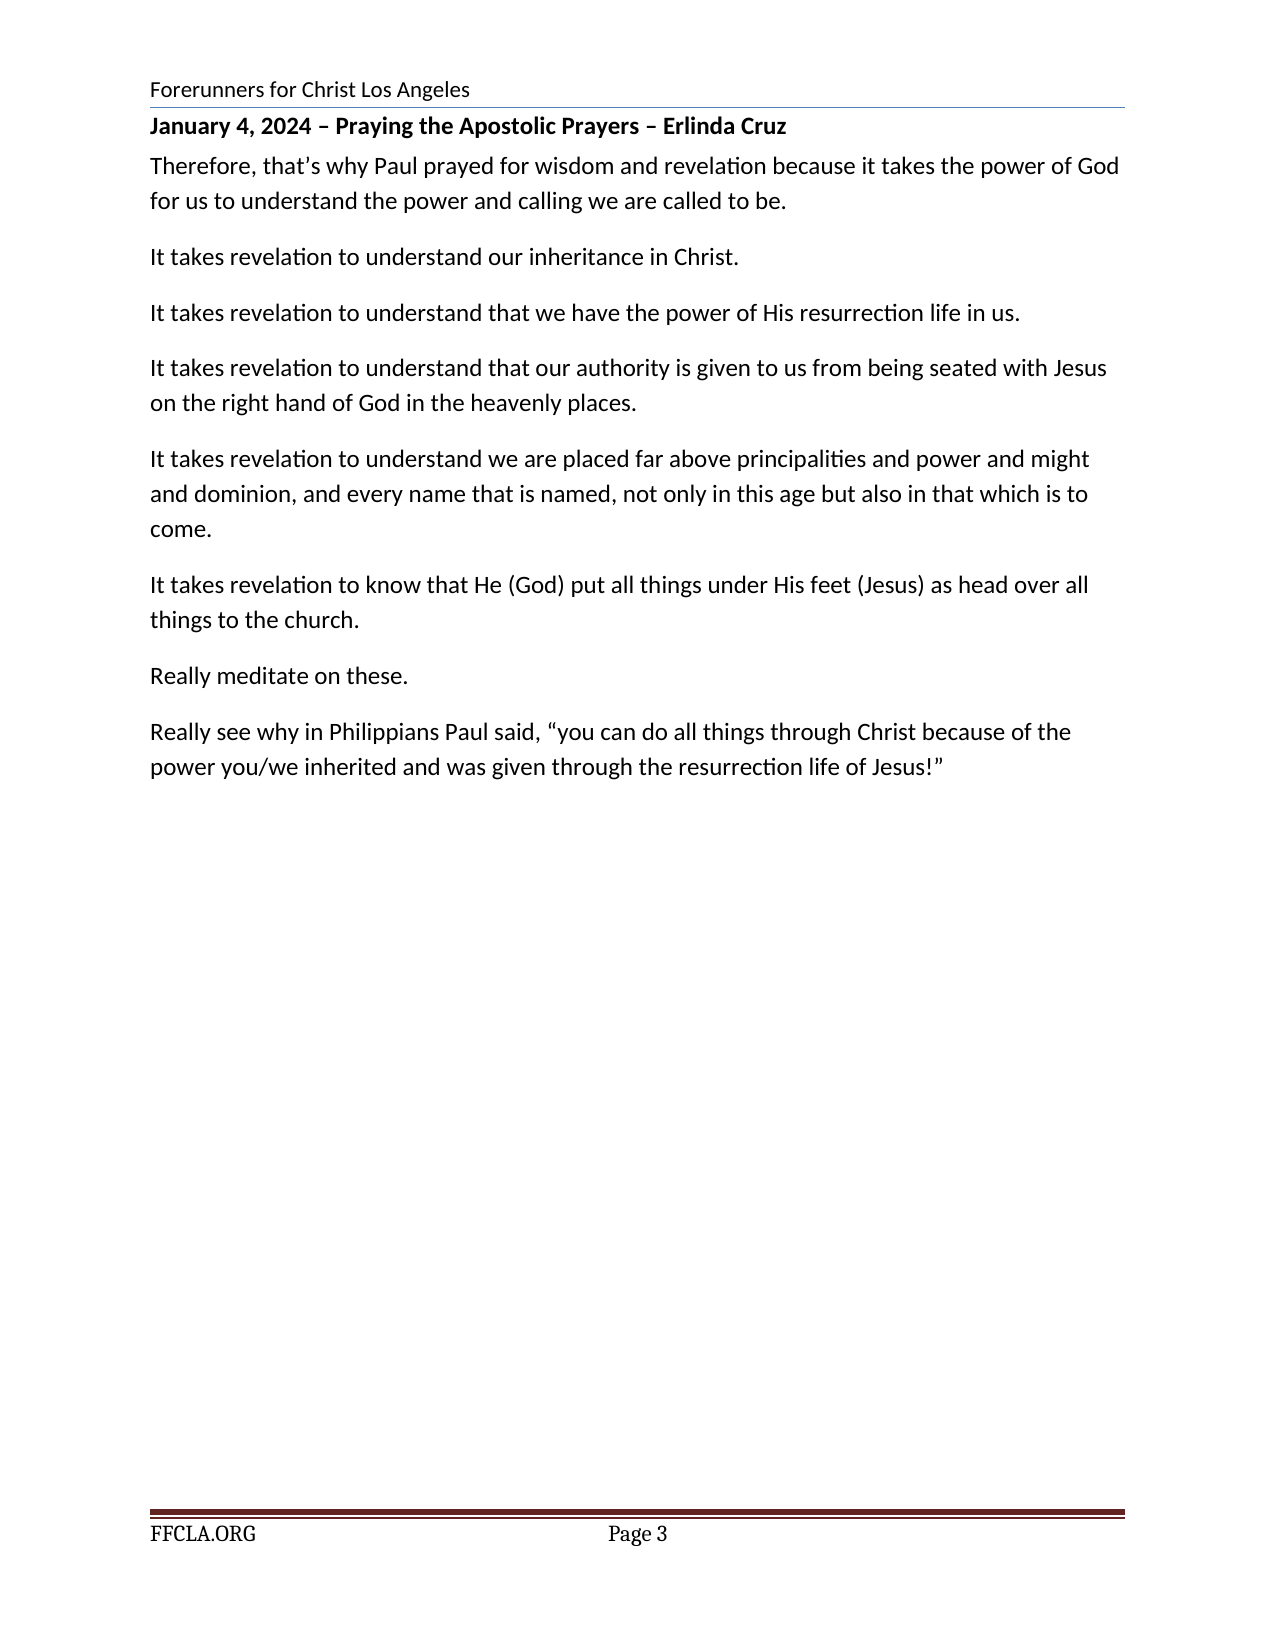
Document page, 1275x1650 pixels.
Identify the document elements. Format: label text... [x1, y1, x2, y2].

text It takes revelation to know that He (God) put all things under His feet (Jesus) as head over all things to the church. [150, 569, 1125, 635]
text It takes revelation to understand our inheritance in Christ. [150, 241, 1125, 271]
text Therefore, that’s why Paul prayed for wisdom and revelation because it takes the power of God for us to understand the power and calling we are called to be. [150, 150, 1125, 216]
text Really meditate on these. [150, 660, 1125, 691]
text It takes revelation to understand that we have the power of His resurrection life in us. [150, 297, 1125, 327]
text Really see why in Philippians Paul said, “you can do all things through Christ because of the power you/we inherited and was given through the resurrection life of Jesus!” [150, 716, 1125, 781]
text It takes revelation to understand that our authority is given to us from being seated with Jesus on the right hand of God in the heavenly places. [150, 352, 1125, 418]
text It takes revelation to understand we are placed far above principalities and power and might and dominion, and every name that is named, not only in this age but also in that which is to come. [150, 443, 1125, 544]
